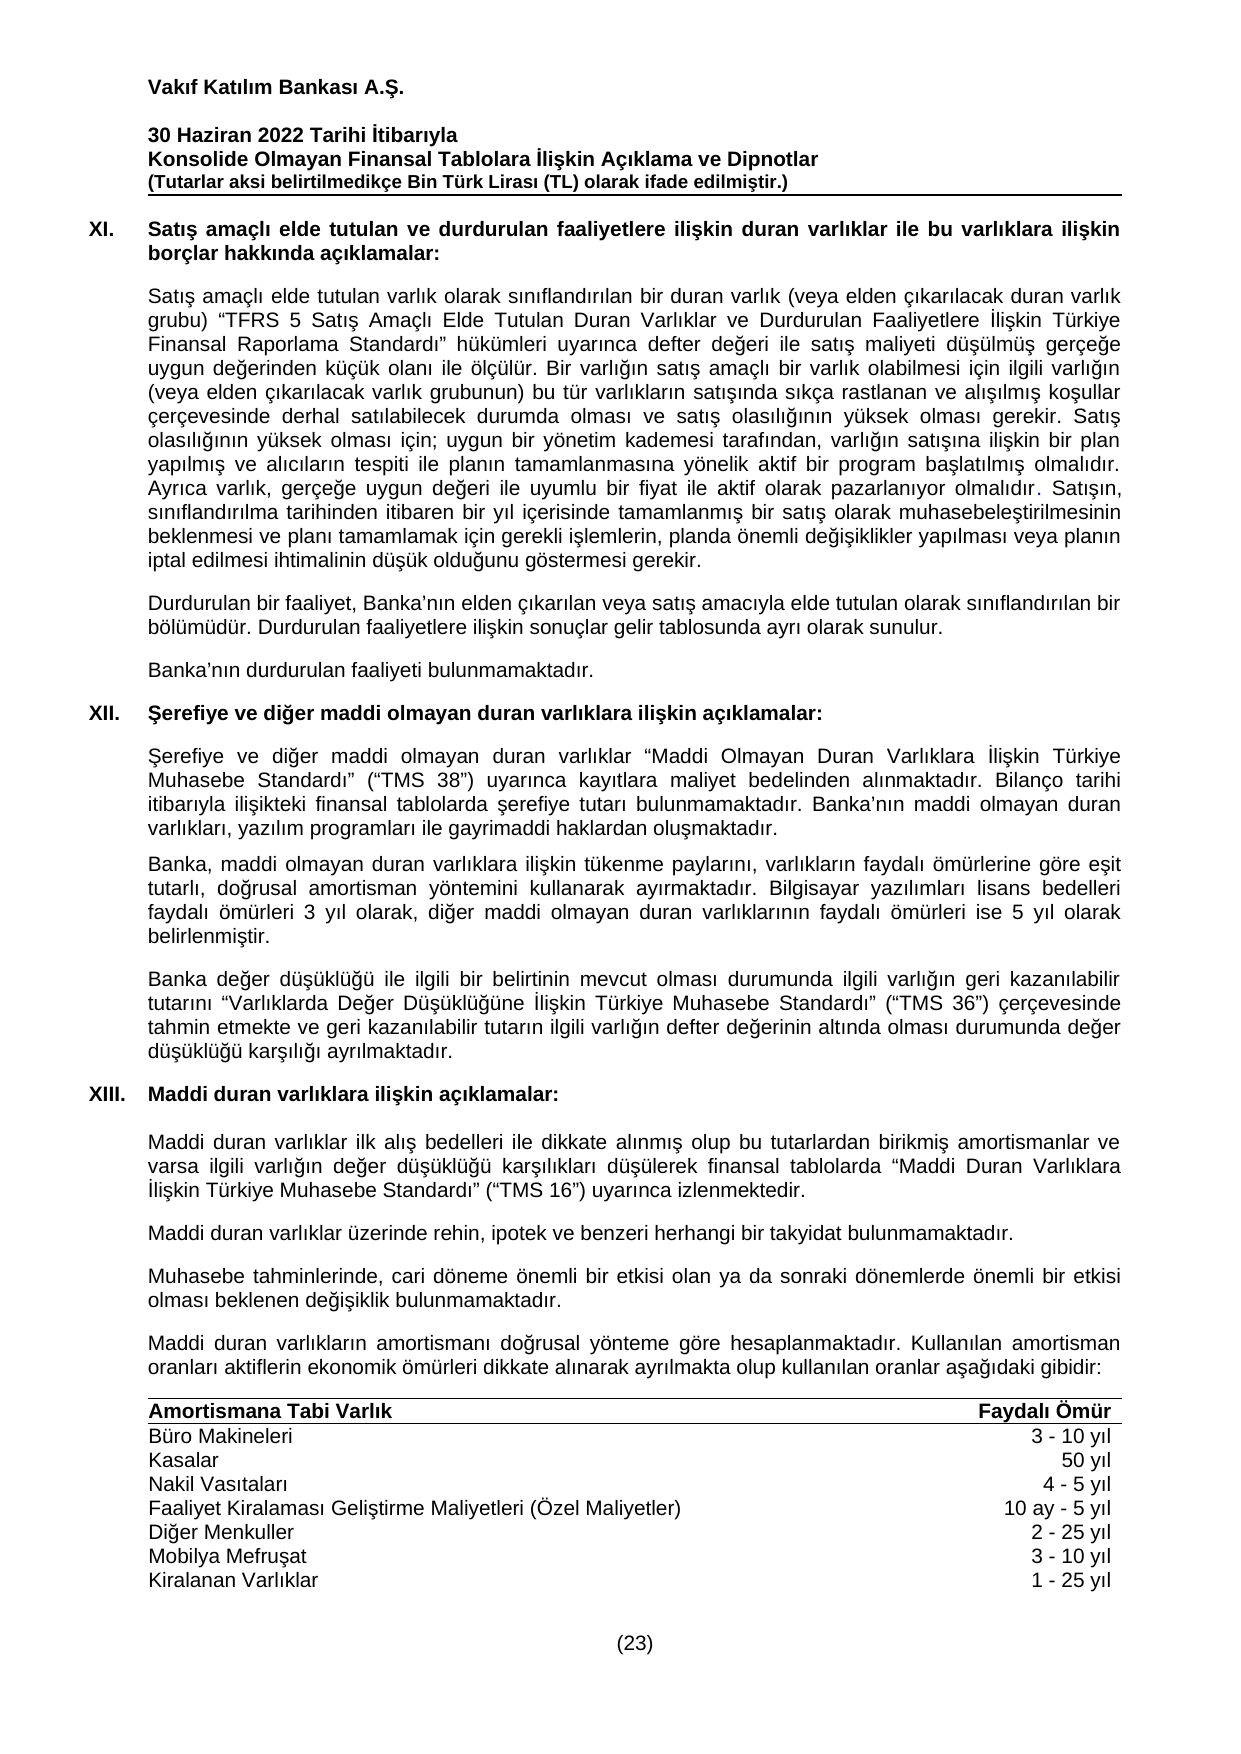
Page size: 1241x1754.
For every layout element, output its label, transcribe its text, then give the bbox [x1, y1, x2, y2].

text XIII. Maddi duran varlıklara ilişkin açıklamalar: [89, 1082, 1122, 1106]
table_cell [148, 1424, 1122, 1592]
text Banka değer düşüklüğü ile ilgili bir belirtinin mevcut olması durumunda ilgili varlığın geri kazanılabilir tutarını “Varlıklarda Değer Düşüklüğüne İlişkin Türkiye Muhasebe Standardı” (“TMS 36”) çerçevesinde tahmin etmekte ve geri kazanılabilir tutarın ilgili varlığın defter değerinin altında olması durumunda değer düşüklüğü karşılığı ayrılmaktadır. [148, 967, 1122, 1063]
text Maddi duran varlıkların amortismanı doğrusal yönteme göre hesaplanmaktadır. Kullanılan amortisman oranları aktiflerin ekonomik ömürleri dikkate alınarak ayrılmakta olup kullanılan oranlar aşağıdaki gibidir: [148, 1331, 1122, 1379]
text Durdurulan bir faaliyet, Banka’nın elden çıkarılan veya satış amacıyla elde tutulan olarak sınıflandırılan bir bölümüdür. Durdurulan faaliyetlere ilişkin sonuçlar gelir tablosunda ayrı olarak sunulur. [148, 591, 1122, 639]
text Satış amaçlı elde tutulan varlık olarak sınıflandırılan bir duran varlık (veya elden çıkarılacak duran varlık grubu) “TFRS 5 Satış Amaçlı Elde Tutulan Duran Varlıklar ve Durdurulan Faaliyetlere İlişkin Türkiye Finansal Raporlama Standardı” hükümleri uyarınca defter değeri ile satış maliyeti düşülmüş gerçeğe uygun değerinden küçük olanı ile ölçülür. Bir varlığın satış amaçlı bir varlık olabilmesi için ilgili varlığın (veya elden çıkarılacak varlık grubunun) bu tür varlıkların satışında sıkça rastlanan ve alışılmış koşullar çerçevesinde derhal satılabilecek durumda olması ve satış olasılığının yüksek olması gerekir. Satış olasılığının yüksek olması için; uygun bir yönetim kademesi tarafından, varlığın satışına ilişkin bir plan yapılmış ve alıcıların tespiti ile planın tamamlanmasına yönelik aktif bir program başlatılmış olmalıdır. Ayrıca varlık, gerçeğe uygun değeri ile uyumlu bir fiyat ile aktif olarak pazarlanıyor olmalıdır. Satışın, sınıflandırılma tarihinden itibaren bir yıl içerisinde tamamlanmış bir satış olarak muhasebeleştirilmesinin beklenmesi ve planı tamamlamak için gerekli işlemlerin, planda önemli değişiklikler yapılması veya planın iptal edilmesi ihtimalinin düşük olduğunu göstermesi gerekir. [148, 284, 1122, 572]
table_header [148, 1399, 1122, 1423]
text Maddi duran varlıklar üzerinde rehin, ipotek ve benzeri herhangi bir takyidat bulunmamaktadır. [148, 1221, 1122, 1245]
text Şerefiye ve diğer maddi olmayan duran varlıklar “Maddi Olmayan Duran Varlıklara İlişkin Türkiye Muhasebe Standardı” (“TMS 38”) uyarınca kayıtlara maliyet bedelinden alınmaktadır. Bilanço tarihi itibarıyla ilişikteki finansal tablolarda şerefiye tutarı bulunmamaktadır. Banka’nın maddi olmayan duran varlıkları, yazılım programları ile gayrimaddi haklardan oluşmaktadır. [148, 744, 1122, 840]
text Muhasebe tahminlerinde, cari döneme önemli bir etkisi olan ya da sonraki dönemlerde önemli bir etkisi olması beklenen değişiklik bulunmamaktadır. [148, 1264, 1122, 1312]
text Banka, maddi olmayan duran varlıklara ilişkin tükenme paylarını, varlıkların faydalı ömürlerine göre eşit tutarlı, doğrusal amortisman yöntemini kullanarak ayırmaktadır. Bilgisayar yazılımları lisans bedelleri faydalı ömürleri 3 yıl olarak, diğer maddi olmayan duran varlıklarının faydalı ömürleri ise 5 yıl olarak belirlenmiştir. [148, 852, 1122, 948]
text Banka’nın durdurulan faaliyeti bulunmamaktadır. [148, 658, 1122, 682]
text XII. Şerefiye ve diğer maddi olmayan duran varlıklara ilişkin açıklamalar: [89, 701, 1122, 725]
text Maddi duran varlıklar ilk alış bedelleri ile dikkate alınmış olup bu tutarlardan birikmiş amortismanlar ve varsa ilgili varlığın değer düşüklüğü karşılıkları düşülerek finansal tablolarda “Maddi Duran Varlıklara İlişkin Türkiye Muhasebe Standardı” (“TMS 16”) uyarınca izlenmektedir. [148, 1130, 1122, 1202]
text XI. Satış amaçlı elde tutulan ve durdurulan faaliyetlere ilişkin duran varlıklar ile bu varlıklara ilişkin borçlar hakkında açıklamalar: [89, 217, 1122, 265]
